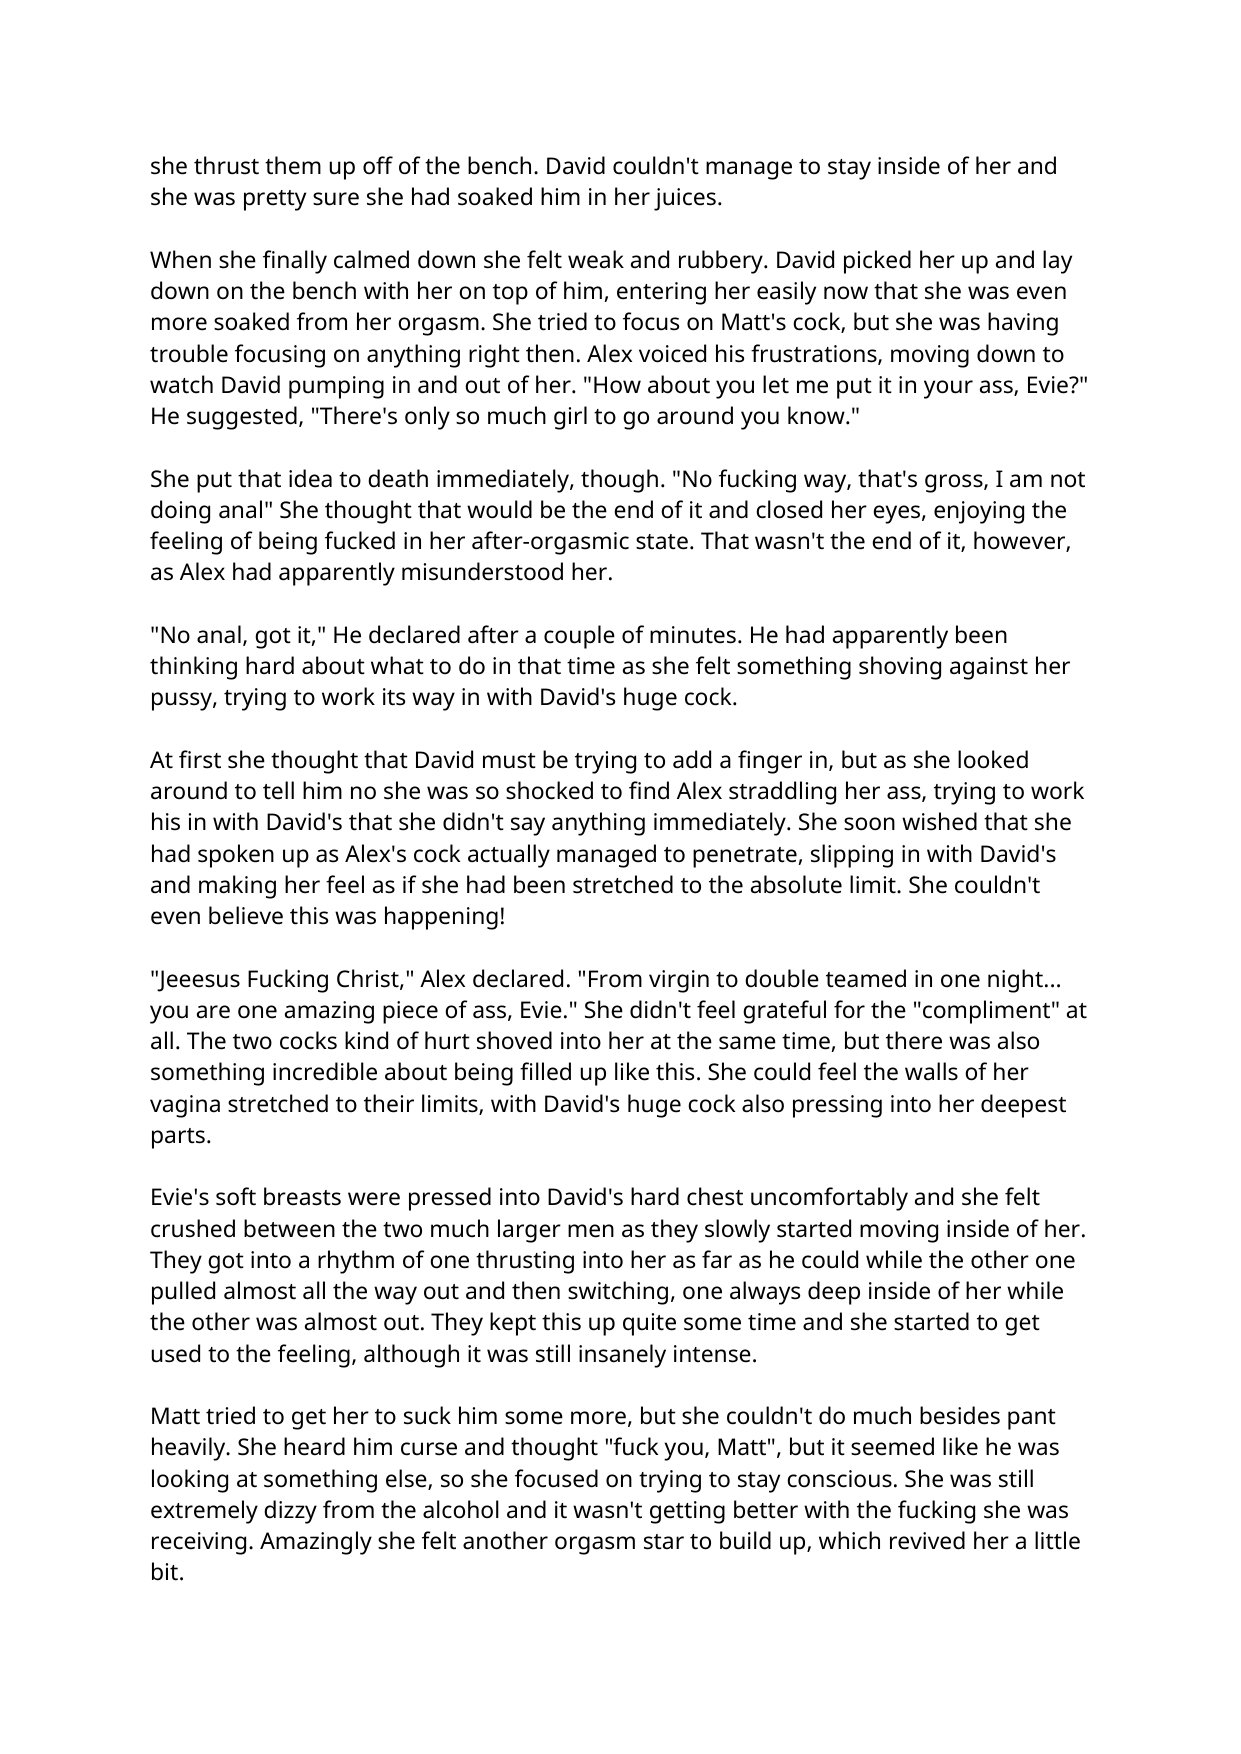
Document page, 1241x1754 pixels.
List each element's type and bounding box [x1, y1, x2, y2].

text [150, 150, 1090, 1587]
